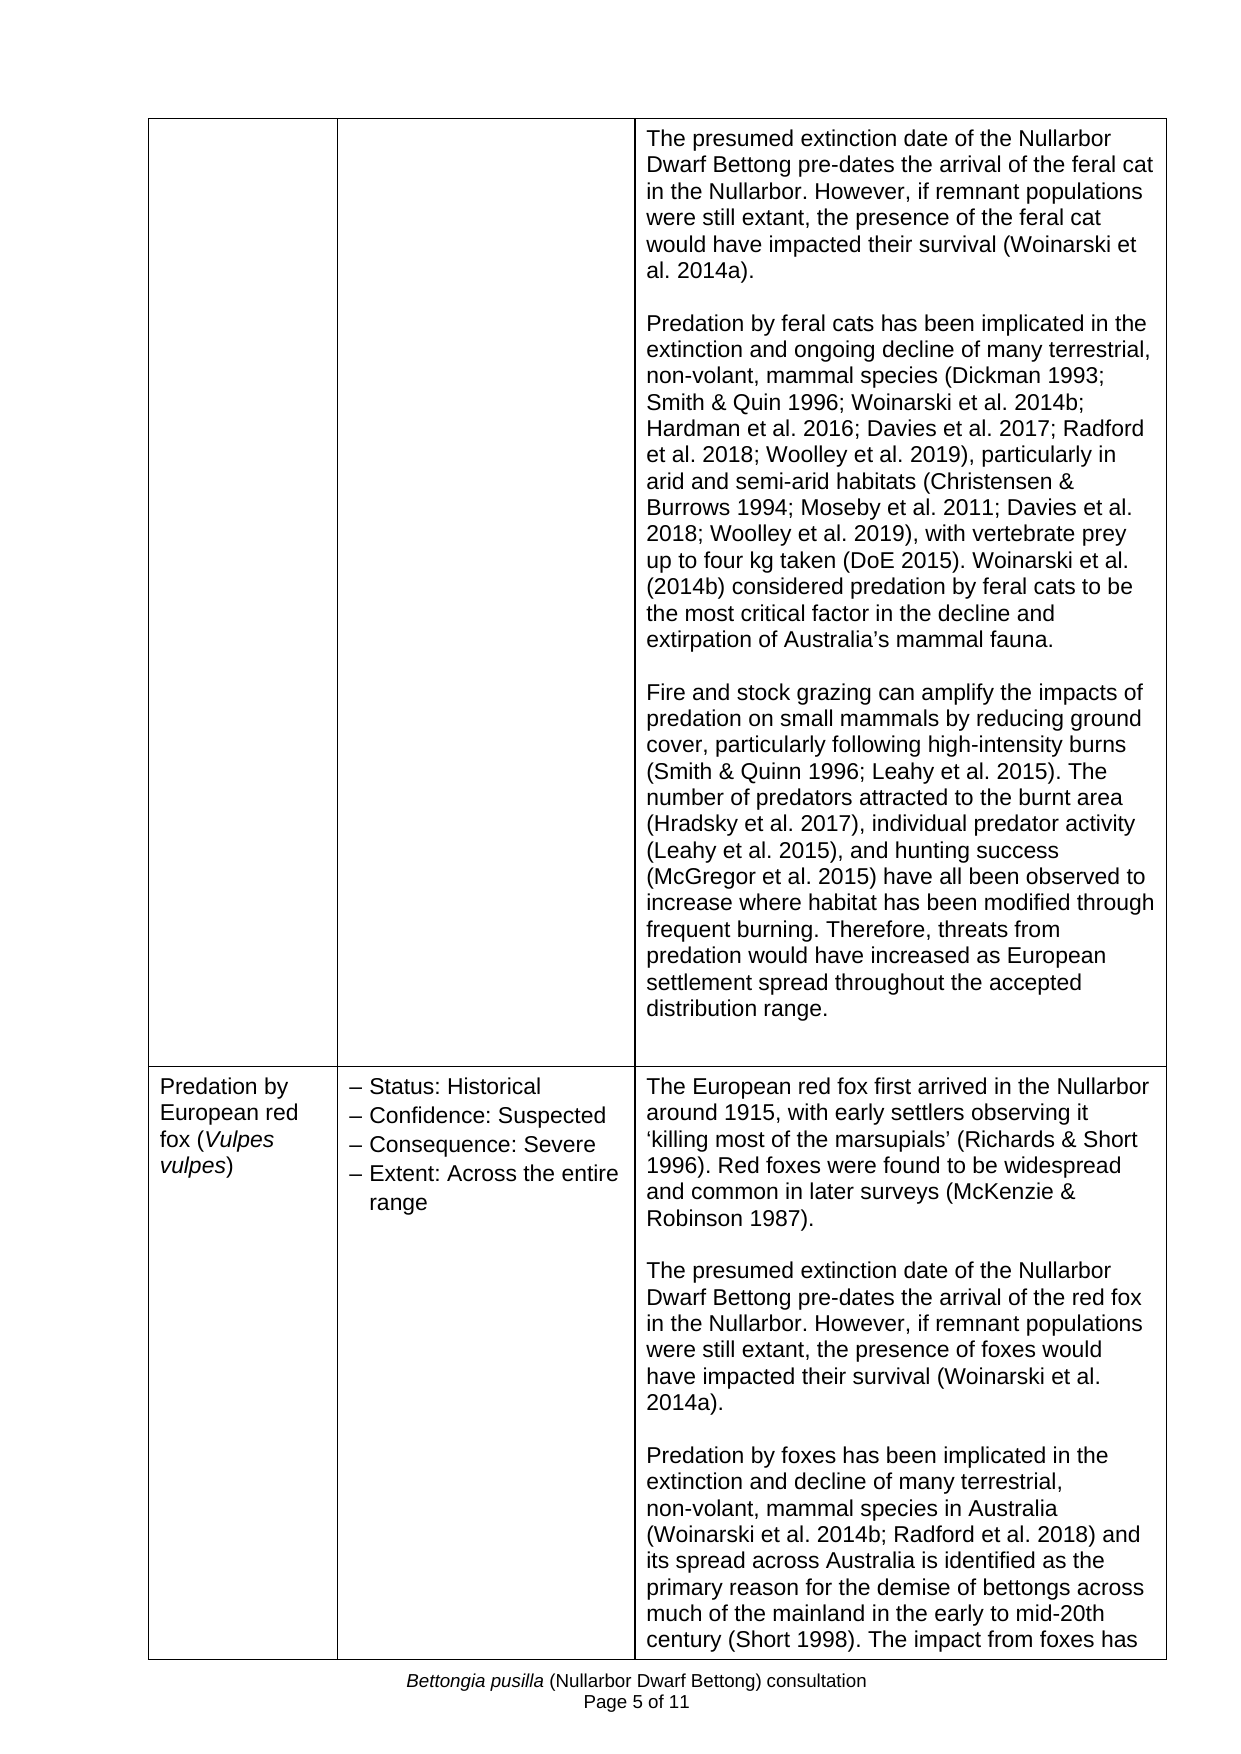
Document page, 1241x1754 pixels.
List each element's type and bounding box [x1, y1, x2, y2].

table_cell [149, 1067, 337, 1659]
table_cell [636, 1067, 1166, 1659]
table_cell [338, 119, 634, 1066]
table_cell [149, 119, 337, 1066]
table_cell [338, 1067, 634, 1659]
table_cell [636, 119, 1166, 1066]
